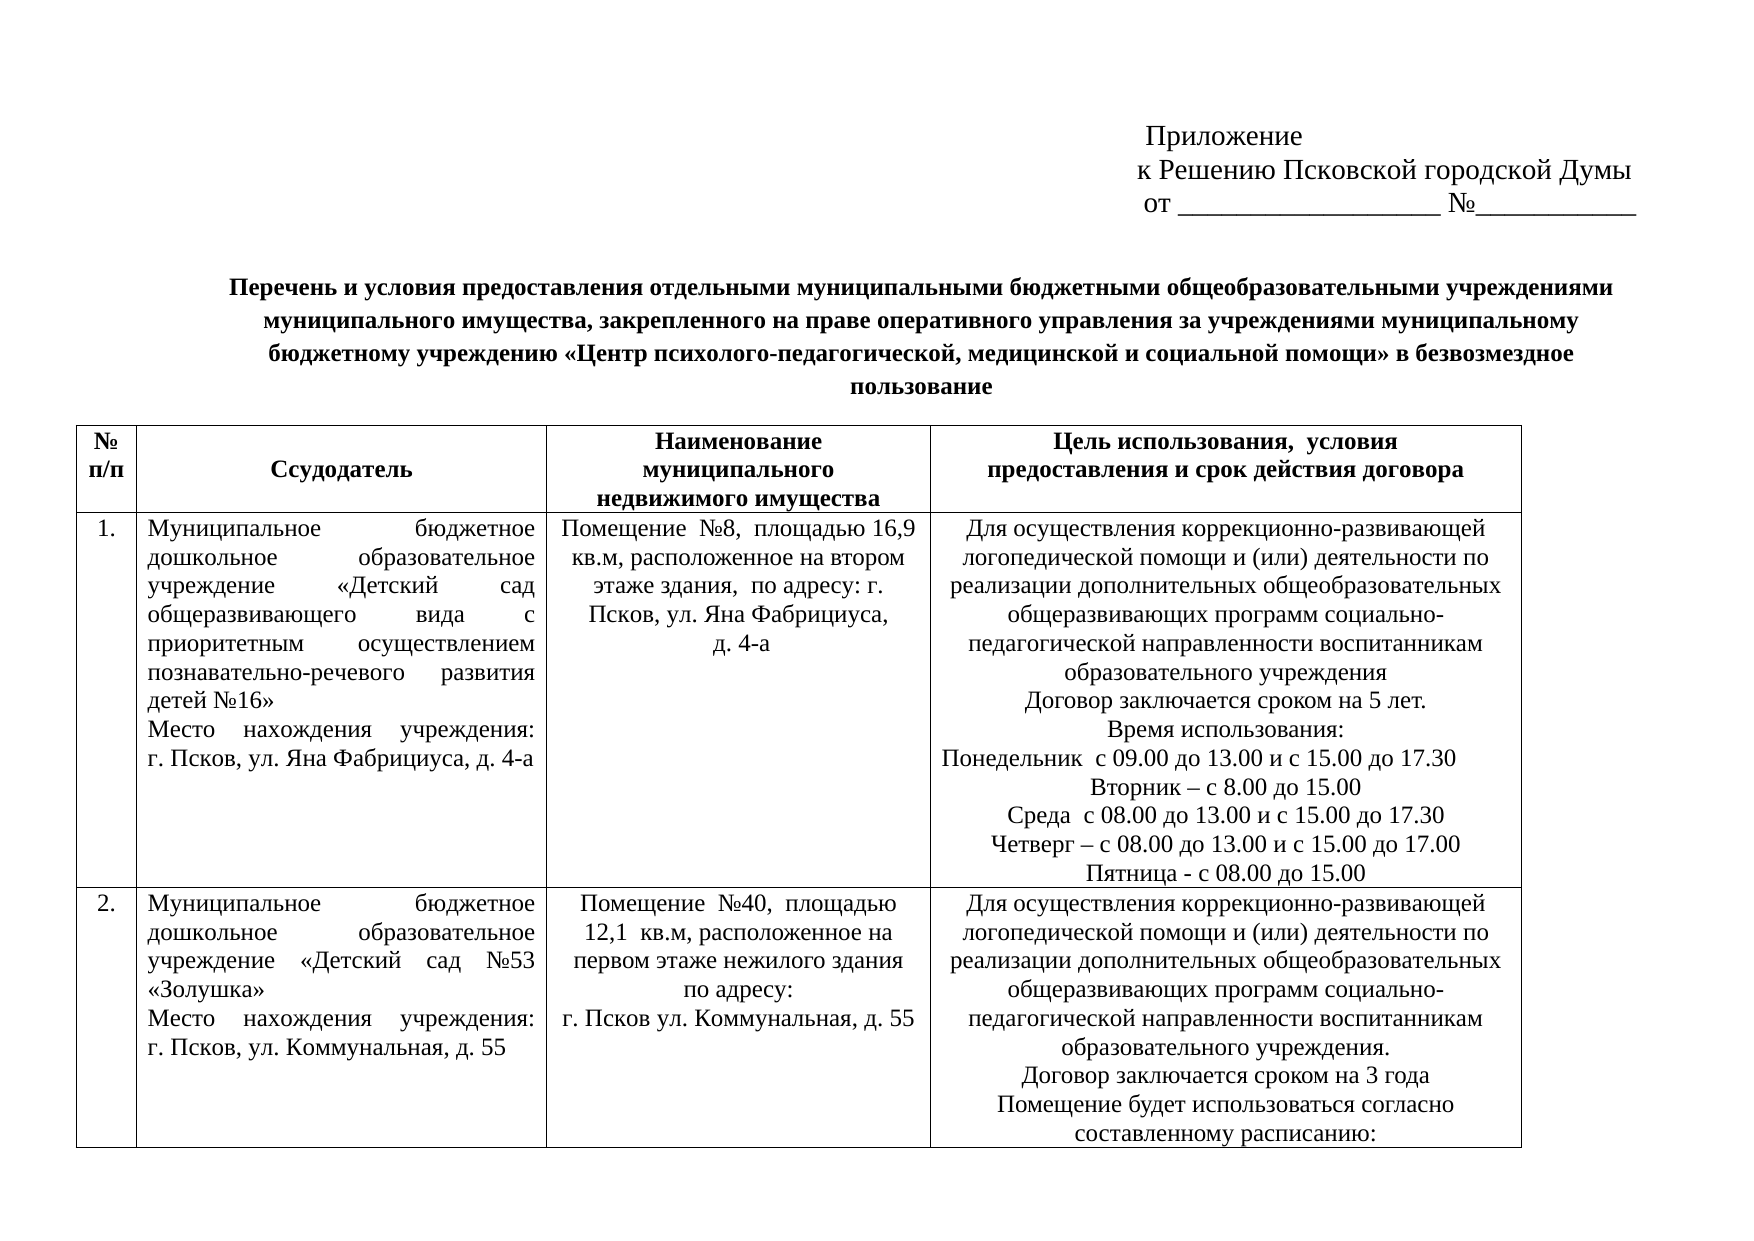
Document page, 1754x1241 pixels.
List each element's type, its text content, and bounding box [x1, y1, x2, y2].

table_cell Муниципальное бюджетное дошкольное образовательное учреждение «Детский сад общеразвивающего вида с приоритетным осуществлением познавательно-речевого развития детей №16» Место нахождения учреждения: г. Псков, ул. Яна Фабрициуса, д. 4-а [137, 513, 546, 887]
table_cell Помещение №8, площадью 16,9 кв.м, расположенное на втором этаже здания, по адресу: г. Псков, ул. Яна Фабрициуса, д. 4-а [547, 513, 930, 887]
text от __________________ №___________ [207, 185, 1636, 219]
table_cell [137, 888, 546, 1147]
table_cell 2. [77, 888, 136, 1147]
table_header № п/п [77, 426, 136, 512]
text Приложение [207, 118, 1636, 152]
table_cell Для осуществления коррекционно-развивающей логопедической помощи и (или) деятельности по реализации дополнительных общеобразовательных общеразвивающих программ социально-педагогической направленности воспитанникам образовательного учреждения Договор заключается сроком на 5 лет. Время использования: Понедельник с 09.00 до 13.00 и с 15.00 до 17.30 Вторник – с 8.00 до 15.00 Среда с 08.00 до 13.00 и с 15.00 до 17.30 Четверг – с 08.00 до 13.00 и с 15.00 до 17.00 Пятница - с 08.00 до 15.00 [931, 513, 1521, 887]
table_cell 1. [77, 513, 136, 887]
text Перечень и условия предоставления отдельными муниципальными бюджетными общеобразовательными учреждениями муниципального имущества, закрепленного на праве оперативного управления за учреждениями муниципальному бюджетному учреждению «Центр психолого-педагогической, медицинской и социальной помощи» в безвозмездное пользование [207, 272, 1636, 400]
table_header Ссудодатель [137, 426, 546, 512]
text к Решению Псковской городской Думы [207, 152, 1636, 185]
table_header Цель использования, условия предоставления и срок действия договора [931, 426, 1521, 512]
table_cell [547, 888, 930, 1147]
table_header Наименование муниципального недвижимого имущества [547, 426, 930, 512]
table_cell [931, 888, 1521, 1147]
